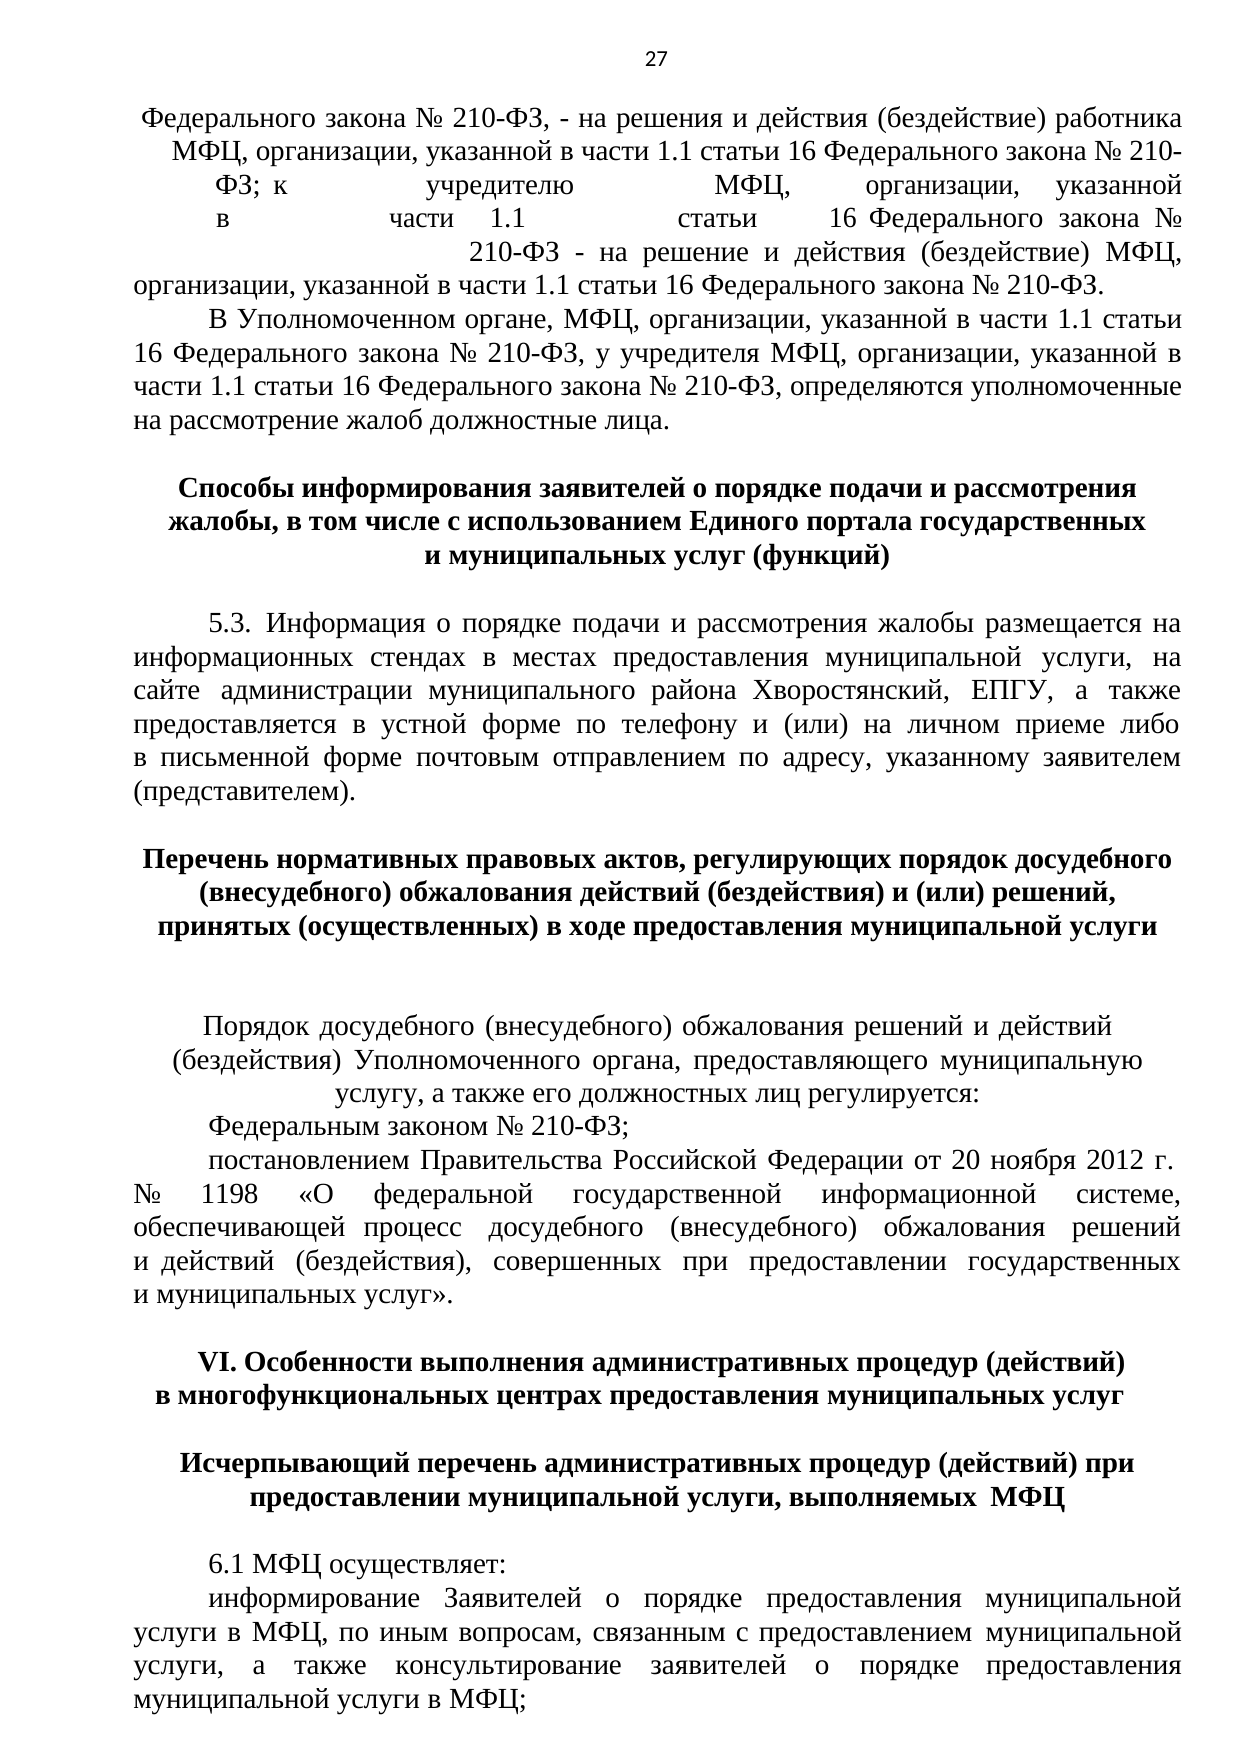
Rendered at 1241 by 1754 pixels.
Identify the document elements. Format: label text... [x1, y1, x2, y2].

text Федеральным законом № 210-ФЗ; [208, 1109, 1192, 1142]
text 6.1 МФЦ осуществляет: [208, 1547, 1192, 1580]
subtitle Способы информирования заявителей о порядке подачи и рассмотрения жалобы, в том числе с использованием Единого портала государственных и муниципальных услуг (функций) [165, 470, 1149, 570]
subtitle Перечень нормативных правовых актов, регулирующих порядок досудебного (внесудебного) обжалования действий (бездействия) и (или) решений, принятых (осуществленных) в ходе предоставления муниципальной услуги [140, 841, 1174, 941]
text постановлением Правительства Российской Федерации от 20 ноября 2012 г. [208, 1142, 1192, 1176]
text информирование Заявителей о порядке предоставления муниципальной услуги в МФЦ, по иным вопросам, связанным с предоставлением муниципальной услуги, а также консультирование заявителей о порядке предоставления муниципальной услуги в МФЦ; [133, 1580, 1182, 1714]
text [133, 100, 1182, 268]
text В Уполномоченном органе, МФЦ, организации, указанной в части 1.1 статьи 16 Федерального закона № 210-ФЗ, у учредителя МФЦ, организации, указанной в части 1.1 статьи 16 Федерального закона № 210-ФЗ, определяются уполномоченные на рассмотрение жалоб должностные лица. [133, 301, 1182, 435]
subtitle Порядок досудебного (внесудебного) обжалования решений и действий (бездействия) Уполномоченного органа, предоставляющего муниципальную услугу, а также его должностных лиц регулируется: [140, 1008, 1174, 1109]
text № 1198 «О федеральной государственной информационной системе, обеспечивающей процесс досудебного (внесудебного) обжалования решений и действий (бездействия), совершенных при предоставлении государственных и муниципальных услуг». [133, 1176, 1181, 1310]
subtitle Особенности выполнения административных процедур (действий) в многофункциональных центрах предоставления муниципальных услуг [150, 1344, 1128, 1411]
list Информация о порядке подачи и рассмотрения жалобы размещается на информационных стендах в местах предоставления муниципальной услуги, на сайте администрации муниципального района Хворостянский, ЕПГУ, а также предоставляется в устной форме по телефону и (или) на личном приеме либо в письменной форме почтовым отправлением по адресу, указанному заявителем (представителем). [133, 605, 1181, 806]
text Исчерпывающий перечень административных процедур (действий) при предоставлении муниципальной услуги, выполняемых МФЦ [166, 1445, 1148, 1512]
text организации, указанной в части 1.1 статьи 16 Федерального закона № 210-ФЗ. [133, 268, 1192, 301]
